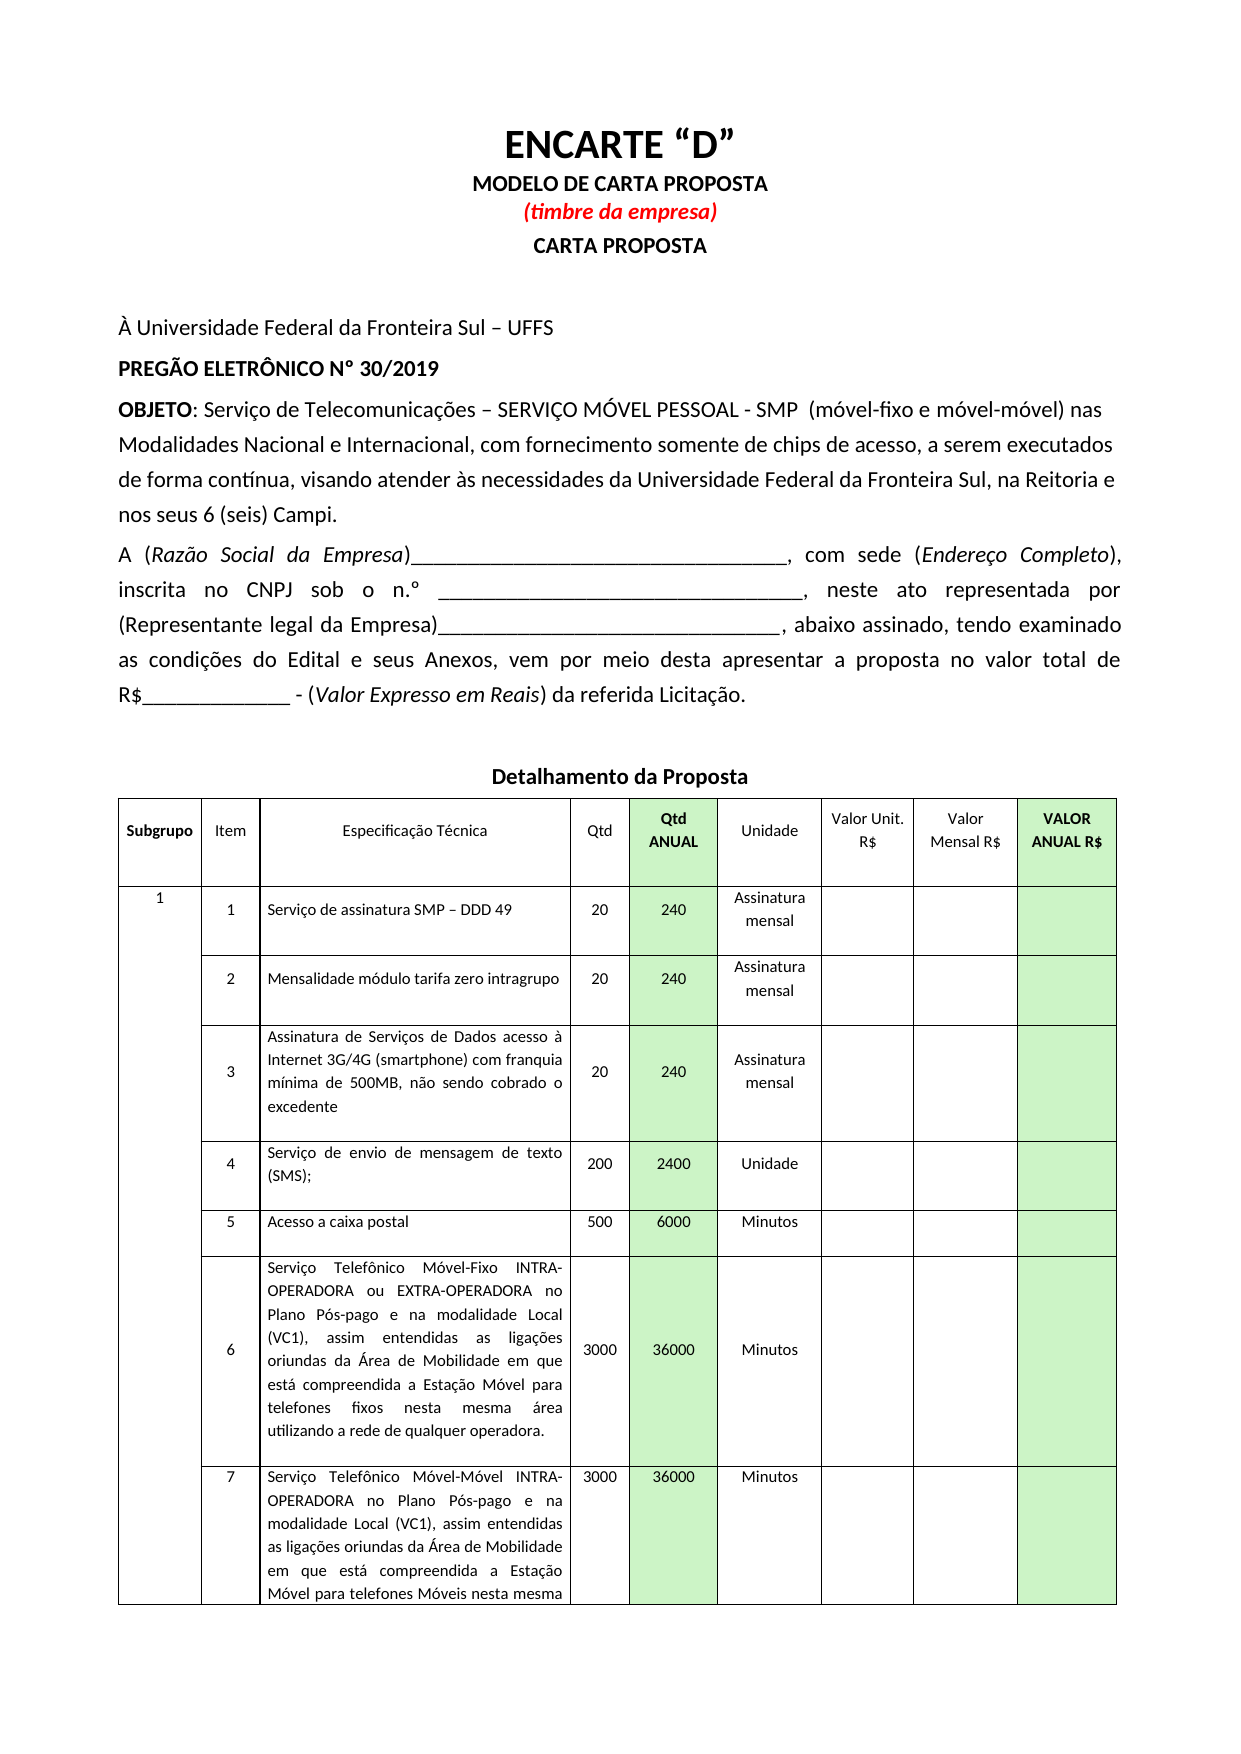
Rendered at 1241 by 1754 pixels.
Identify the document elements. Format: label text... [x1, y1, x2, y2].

table_cell Assinatura mensal [718, 887, 821, 955]
table_cell 3 [202, 1026, 259, 1141]
table_cell 20 [571, 887, 629, 955]
table_header Subgrupo [119, 799, 201, 886]
table_cell [822, 1467, 913, 1604]
table_cell 1 [202, 887, 259, 955]
table_cell Serviço Telefônico Móvel-Fixo INTRA-OPERADORA ou EXTRA-OPERADORA no Plano Pós-pago e na modalidade Local (VC1), assim entendidas as ligações oriundas da Área de Mobilidade em que está compreendida a Estação Móvel para telefones fixos nesta mesma área utilizando a rede de qualquer operadora. [261, 1257, 570, 1466]
table_cell 6 [202, 1257, 259, 1466]
table_cell Mensalidade módulo tarifa zero intragrupo [261, 956, 570, 1025]
table_cell Assinatura de Serviços de Dados acesso à Internet 3G/4G (smartphone) com franquia mínima de 500MB, não sendo cobrado o excedente [261, 1026, 570, 1141]
text CARTA PROPOSTA [118, 231, 1122, 259]
table_header Especificação Técnica [261, 799, 570, 886]
table_cell 240 [630, 956, 717, 1025]
table_cell 20 [571, 1026, 629, 1141]
table_cell 6000 [630, 1211, 717, 1256]
table_cell 500 [571, 1211, 629, 1256]
text (timbre da empresa) [118, 197, 1122, 225]
table_cell 3000 [571, 1257, 629, 1466]
table_header Qtd [571, 799, 629, 886]
table_cell [1018, 956, 1116, 1025]
table_header VALOR ANUAL R$ [1018, 799, 1116, 886]
table_cell Minutos [718, 1257, 821, 1466]
table_cell [822, 1211, 913, 1256]
table_cell [822, 1257, 913, 1466]
table_cell 36000 [630, 1467, 717, 1604]
table_cell 240 [630, 1026, 717, 1141]
table_cell [822, 1026, 913, 1141]
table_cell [261, 1467, 570, 1604]
text OBJETO: Serviço de Telecomunicações – SERVIÇO MÓVEL PESSOAL - SMP (móvel-fixo e móvel-móvel) nas Modalidades Nacional e Internacional, com fornecimento somente de chips de acesso, a serem executados de forma contínua, visando atender às necessidades da Universidade Federal da Fronteira Sul, na Reitoria e nos seus 6 (seis) Campi. [118, 395, 1122, 528]
table_cell [914, 1026, 1017, 1141]
table_cell [914, 1211, 1017, 1256]
table_cell 4 [202, 1142, 259, 1210]
table_cell [1018, 1026, 1116, 1141]
table_cell [822, 956, 913, 1025]
table_cell [914, 1467, 1017, 1604]
text MODELO DE CARTA PROPOSTA [118, 169, 1122, 197]
table_header Valor Mensal R$ [914, 799, 1017, 886]
table_cell 20 [571, 956, 629, 1025]
table_cell [1018, 1211, 1116, 1256]
table_cell 2400 [630, 1142, 717, 1210]
table_header Unidade [718, 799, 821, 886]
table_cell Serviço de assinatura SMP – DDD 49 [261, 887, 570, 955]
table_cell 36000 [630, 1257, 717, 1466]
table_cell [914, 887, 1017, 955]
table_cell [914, 1257, 1017, 1466]
table_cell Assinatura mensal [718, 1026, 821, 1141]
table_cell 1 [119, 887, 201, 1604]
table_cell [1018, 1467, 1116, 1604]
table_cell 7 [202, 1467, 259, 1604]
table_cell Minutos [718, 1467, 821, 1604]
table_cell [822, 1142, 913, 1210]
table_header Valor Unit. R$ [822, 799, 913, 886]
text Detalhamento da Proposta [118, 762, 1122, 791]
table_cell 200 [571, 1142, 629, 1210]
table_cell Serviço de envio de mensagem de texto (SMS); [261, 1142, 570, 1210]
table_cell [1018, 1142, 1116, 1210]
table_cell [914, 1142, 1017, 1210]
table_cell [1018, 1257, 1116, 1466]
text À Universidade Federal da Fronteira Sul – UFFS [118, 313, 1122, 341]
text ENCARTE “D” [118, 118, 1122, 169]
table_cell [1018, 887, 1116, 955]
table_header Item [202, 799, 259, 886]
table_cell 3000 [571, 1467, 629, 1604]
table_cell 240 [630, 887, 717, 955]
table_header Qtd ANUAL [630, 799, 717, 886]
table_cell Assinatura mensal [718, 956, 821, 1025]
table_cell [822, 887, 913, 955]
table_cell 2 [202, 956, 259, 1025]
text A (Razão Social da Empresa)_________________________________, com sede (Endereço Completo), inscrita no CNPJ sob o n.º ________________________________, neste ato representada por (Representante legal da Empresa)______________________________, abaixo assinado, tendo examinado as condições do Edital e seus Anexos, vem por meio desta apresentar a proposta no valor total de R$_____________ - (Valor Expresso em Reais) da referida Licitação. [118, 541, 1122, 709]
table_cell Unidade [718, 1142, 821, 1210]
text PREGÃO ELETRÔNICO Nº 30/2019 [118, 354, 1122, 382]
table_cell Acesso a caixa postal [261, 1211, 570, 1256]
table_cell [914, 956, 1017, 1025]
table_cell Minutos [718, 1211, 821, 1256]
table_cell 5 [202, 1211, 259, 1256]
